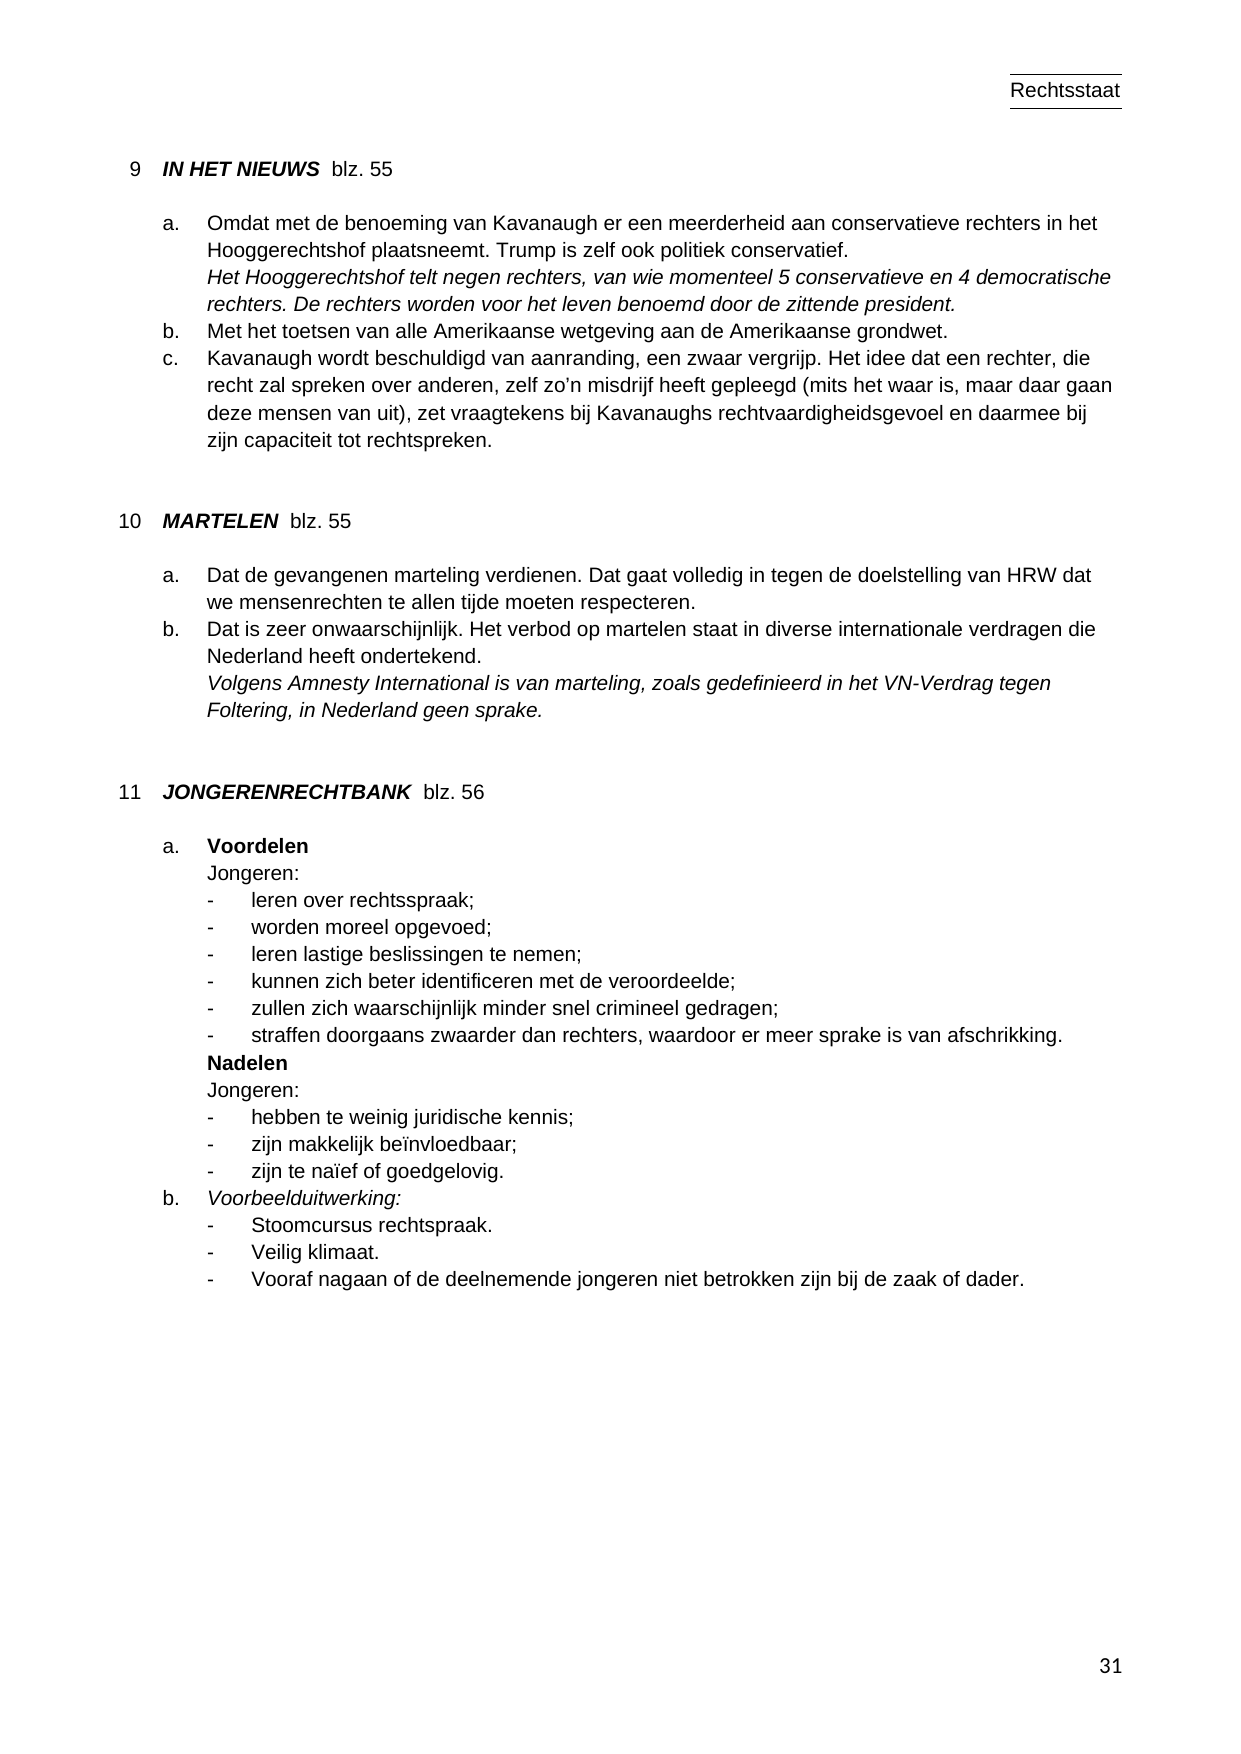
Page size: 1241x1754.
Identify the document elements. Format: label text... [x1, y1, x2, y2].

text - zullen zich waarschijnlijk minder snel crimineel gedragen; [207, 993, 1122, 1020]
text - hebben te weinig juridische kennis; [207, 1101, 1122, 1128]
text - kunnen zich beter identificeren met de veroordeelde; [207, 966, 1122, 993]
text Jongeren: [207, 858, 1122, 885]
text - leren over rechtsspraak; [207, 885, 1122, 912]
text a. Omdat met de benoeming van Kavanaugh er een meerderheid aan conservatieve rechters in het Hooggerechtshof plaatsneemt. Trump is zelf ook politiek conservatief. [162, 208, 1122, 262]
text Nadelen [207, 1047, 1122, 1074]
text 9 in het nieuws blz. 55 [129, 153, 1122, 181]
text - worden moreel opgevoed; [207, 912, 1122, 939]
text - zijn te naïef of goedgelovig. [207, 1156, 1122, 1183]
text b. Dat is zeer onwaarschijnlijk. Het verbod op martelen staat in diverse internationale verdragen die Nederland heeft ondertekend. [162, 614, 1122, 668]
text c. Kavanaugh wordt beschuldigd van aanranding, een zwaar vergrijp. Het idee dat een rechter, die recht zal spreken over anderen, zelf zo’n misdrijf heeft gepleegd (mits het waar is, maar daar gaan deze mensen van uit), zet vraagtekens bij Kavanaughs rechtvaardigheidsgevoel en daarmee bij zijn capaciteit tot rechtspreken. [162, 343, 1122, 451]
text Volgens Amnesty International is van marteling, zoals gedefinieerd in het VN-Verdrag tegen Foltering, in Nederland geen sprake. [207, 668, 1122, 722]
text - zijn makkelijk beïnvloedbaar; [207, 1128, 1122, 1156]
text - Veilig klimaat. [207, 1237, 1122, 1264]
text - leren lastige beslissingen te nemen; [207, 939, 1122, 966]
text 11 jongerenrechtbank blz. 56 [118, 776, 1122, 803]
text 10 martelen blz. 55 [118, 506, 1122, 533]
text a. Dat de gevangenen marteling verdienen. Dat gaat volledig in tegen de doelstelling van HRW dat we mensenrechten te allen tijde moeten respecteren. [162, 560, 1122, 614]
text Het Hooggerechtshof telt negen rechters, van wie momenteel 5 conservatieve en 4 democratische rechters. De rechters worden voor het leven benoemd door de zittende president. [207, 262, 1122, 316]
text b. Met het toetsen van alle Amerikaanse wetgeving aan de Amerikaanse grondwet. [162, 316, 1122, 343]
text - Stoomcursus rechtspraak. [207, 1210, 1122, 1237]
text Jongeren: [207, 1074, 1122, 1101]
text a. Voordelen [162, 831, 1122, 858]
text b. Voorbeelduitwerking: [162, 1183, 1122, 1210]
text - Vooraf nagaan of de deelnemende jongeren niet betrokken zijn bij de zaak of dader. [207, 1264, 1122, 1291]
text - straffen doorgaans zwaarder dan rechters, waardoor er meer sprake is van afschrikking. [207, 1020, 1122, 1047]
